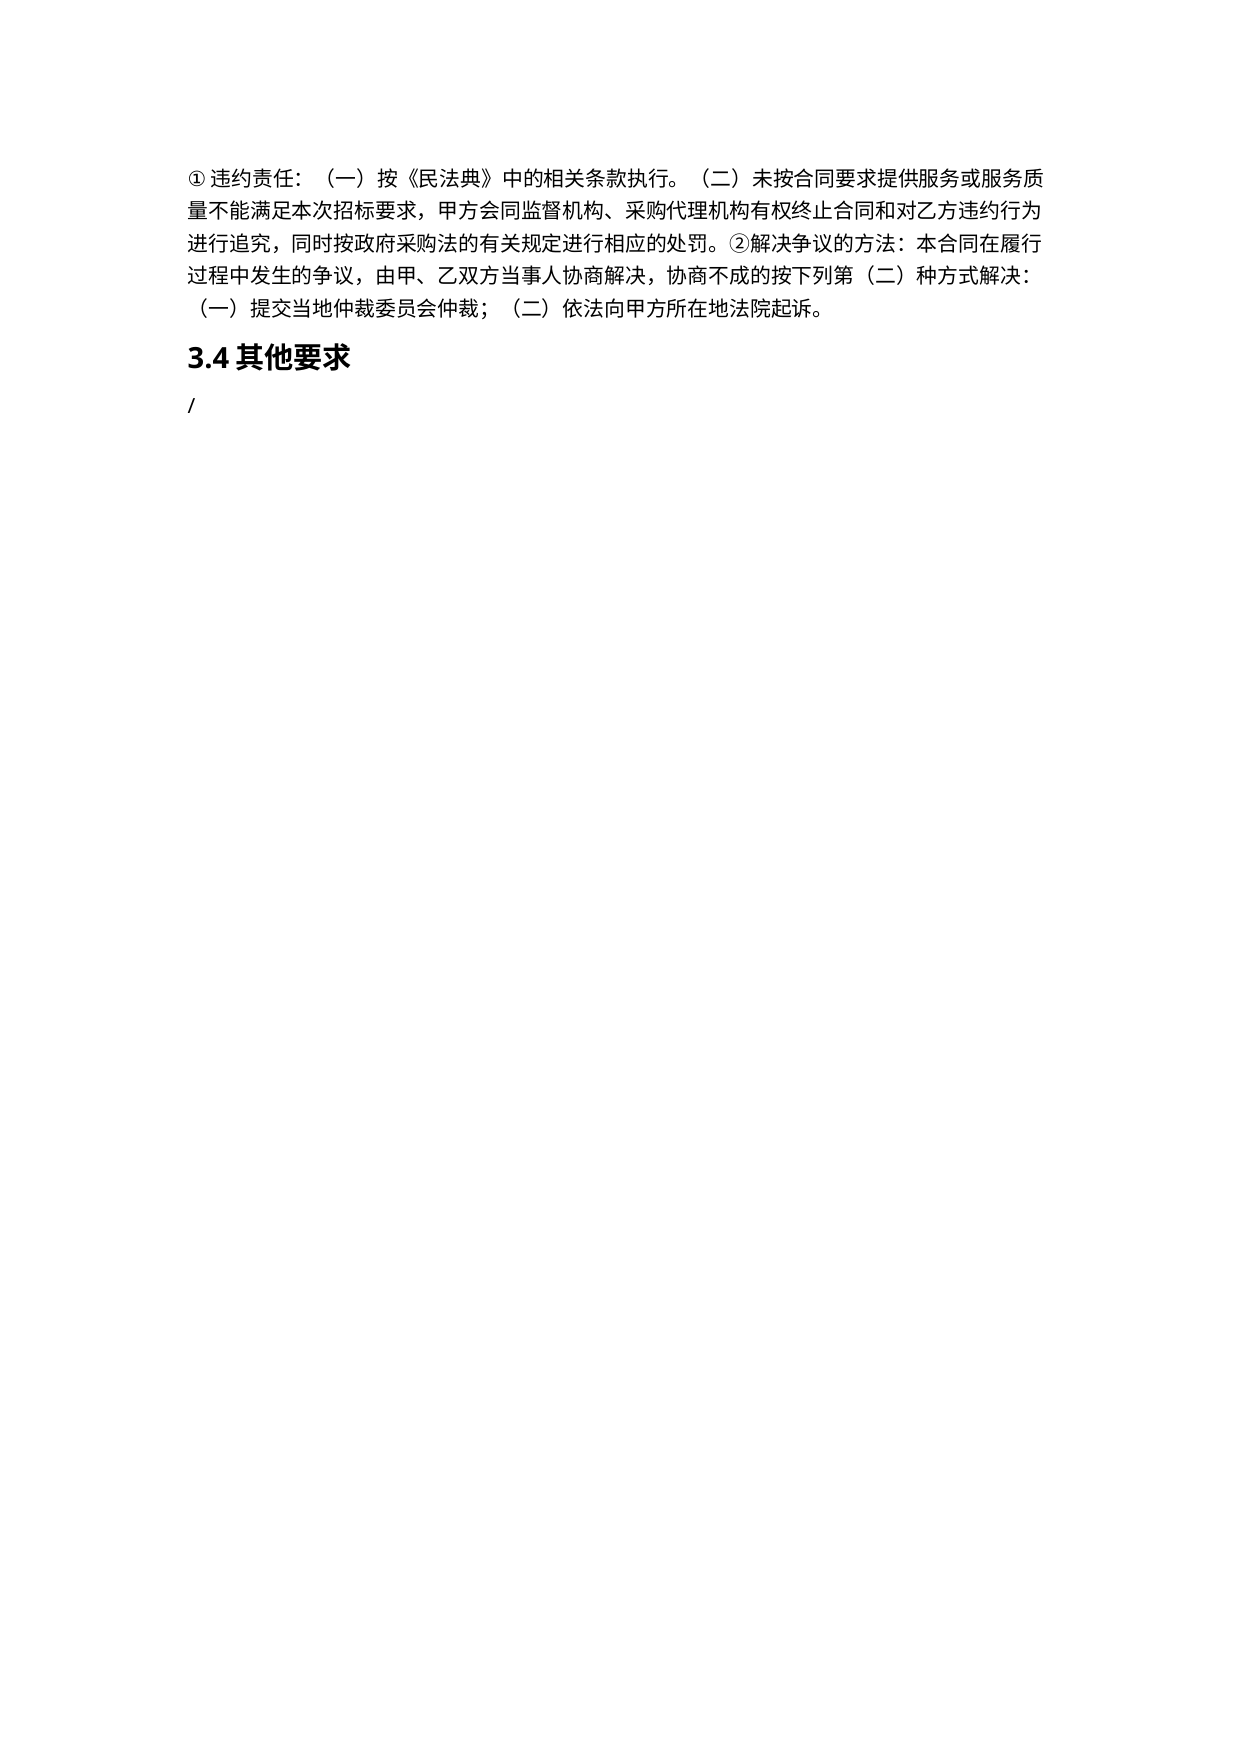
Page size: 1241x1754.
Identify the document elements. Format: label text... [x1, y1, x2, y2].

text / [187, 389, 1053, 422]
text ①违约责任：（一）按《民法典》中的相关条款执行。（二）未按合同要求提供服务或服务质量不能满足本次招标要求，甲方会同监督机构、采购代理机构有权终止合同和对乙方违约行为进行追究，同时按政府采购法的有关规定进行相应的处罚。②解决争议的方法：本合同在履行过程中发生的争议，由甲、乙双方当事人协商解决，协商不成的按下列第（二）种方式解决：（一）提交当地仲裁委员会仲裁；（二）依法向甲方所在地法院起诉。 [187, 162, 1053, 324]
text 3.4其他要求 [187, 324, 1053, 389]
